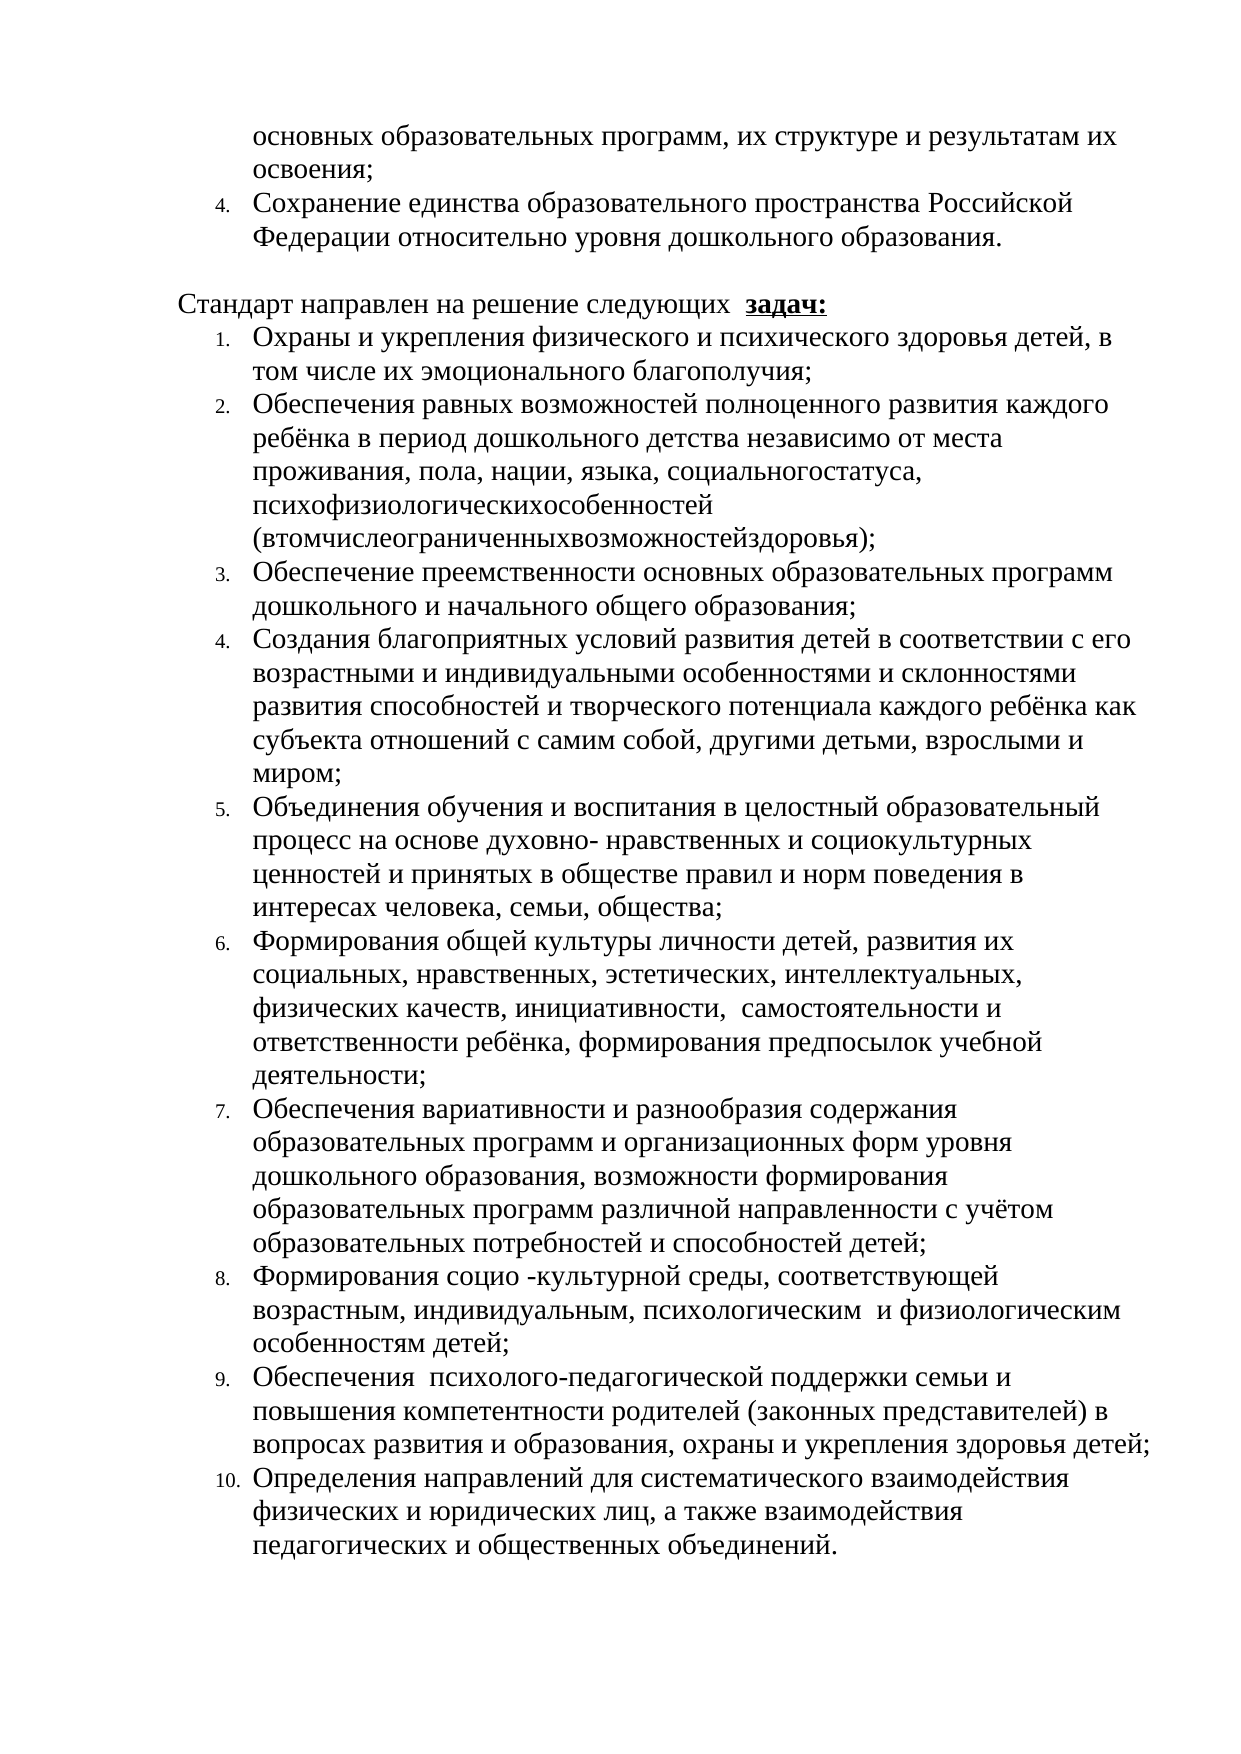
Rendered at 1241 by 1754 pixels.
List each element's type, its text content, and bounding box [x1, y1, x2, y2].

text Стандарт направлен на решение следующих задач: [177, 286, 1152, 319]
list Объединения обучения и воспитания в целостный образовательный процесс на основе духовно- нравственных и социокультурных ценностей и принятых в обществе правил и норм поведения в интересах человека, семьи, общества; [215, 789, 1152, 923]
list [215, 118, 1152, 185]
list Обеспечения психолого-педагогической поддержки семьи и повышения компетентности родителей (законных представителей) в вопросах развития и образования, охраны и укрепления здоровья детей; [215, 1359, 1152, 1460]
list Создания благоприятных условий развития детей в соответствии с его возрастными и индивидуальными особенностями и склонностями развития способностей и творческого потенциала каждого ребёнка как субъекта отношений с самим собой, другими детьми, взрослыми и миром; [215, 621, 1152, 789]
list Формирования социо -культурной среды, соответствующей возрастным, индивидуальным, психологическим и физиологическим особенностям детей; [215, 1258, 1152, 1359]
list Формирования общей культуры личности детей, развития их социальных, нравственных, эстетических, интеллектуальных, физических качеств, инициативности, самостоятельности и ответственности ребёнка, формирования предпосылок учебной деятельности; [215, 923, 1152, 1091]
list Определения направлений для систематического взаимодействия физических и юридических лиц, а также взаимодействия педагогических и общественных объединений. [215, 1460, 1152, 1560]
list Сохранение единства образовательного пространства Российской Федерации относительно уровня дошкольного образования. [215, 185, 1152, 252]
list Обеспечения равных возможностей полноценного развития каждого ребёнка в период дошкольного детства независимо от места проживания, пола, нации, языка, социальногостатуса, психофизиологическихособенностей (втомчислеограниченныхвозможностейздоровья); [215, 386, 1152, 554]
list Охраны и укрепления физического и психического здоровья детей, в том числе их эмоционального благополучия; [215, 319, 1152, 386]
list Обеспечения вариативности и разнообразия содержания образовательных программ и организационных форм уровня дошкольного образования, возможности формирования образовательных программ различной направленности с учётом образовательных потребностей и способностей детей; [215, 1091, 1152, 1258]
list Обеспечение преемственности основных образовательных программ дошкольного и начального общего образования; [215, 554, 1152, 621]
